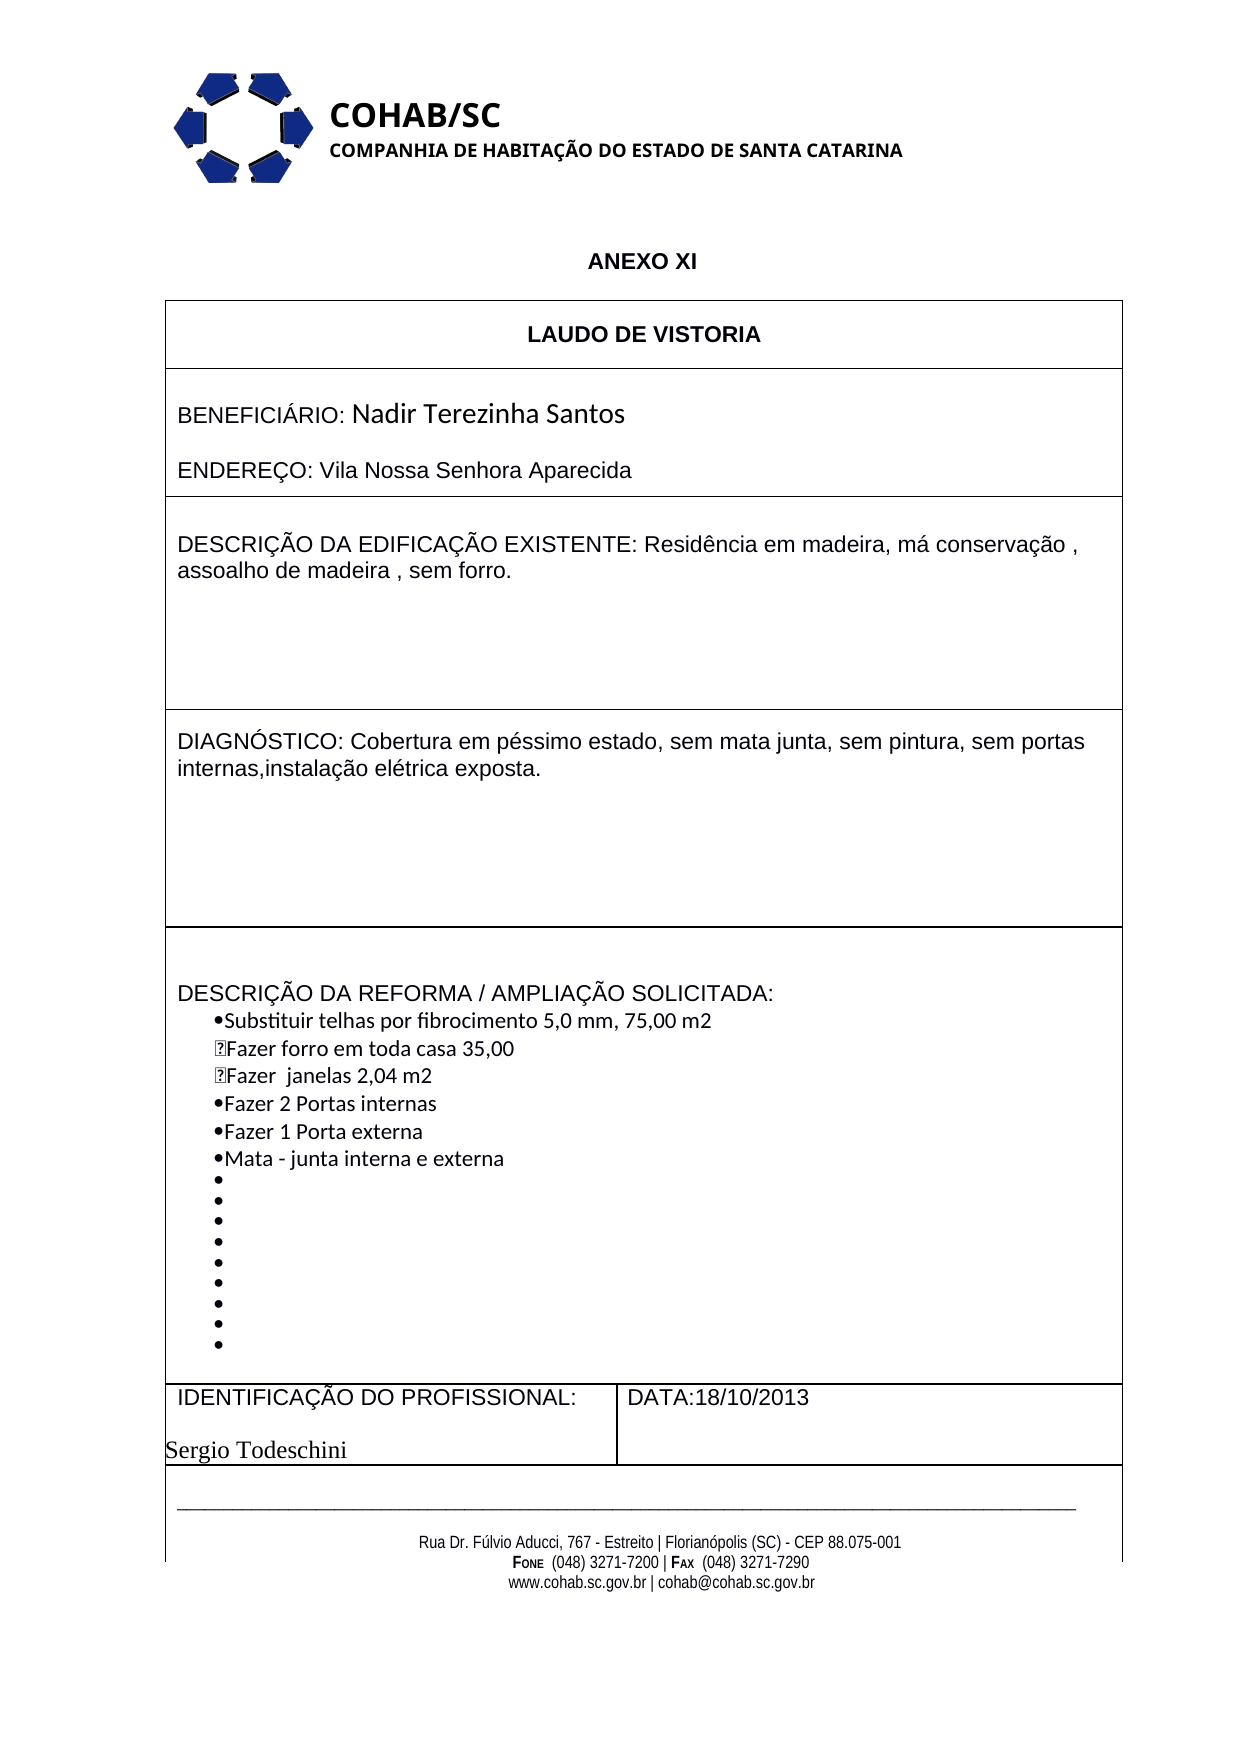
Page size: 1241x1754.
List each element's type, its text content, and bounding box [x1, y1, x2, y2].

text ANEXO XI [587, 248, 1123, 275]
text DESCRIÇÃO DA REFORMA / AMPLIAÇÃO SOLICITADA: [177, 980, 1123, 1006]
text Fazer forro em toda casa 35,00 [214, 1034, 1123, 1062]
text Rua Dr. Fúlvio Aducci, 767 - Estreito | Florianópolis (SC) - CEP 88.075-001 [419, 1532, 1123, 1552]
text  [214, 1234, 1123, 1254]
text _________________________________________________________________________________________________ [177, 1491, 1123, 1511]
text COMPANHIA DE HABITAÇÃO DO ESTADO DE SANTA CATARINA [329, 137, 1123, 163]
text DIAGNÓSTICO: Cobertura em péssimo estado, sem mata junta, sem pintura, sem portas internas,instalação elétrica exposta. [177, 729, 1123, 781]
text www.cohab.sc.gov.br | cohab@cohab.sc.gov.br [508, 1572, 1123, 1593]
text DESCRIÇÃO DA EDIFICAÇÃO EXISTENTE: Residência em madeira, má conservação , assoalho de madeira , sem forro. [177, 532, 1123, 584]
picture [173, 72, 316, 185]
text BENEFICIÁRIO: Nadir Terezinha Santos [177, 396, 1123, 431]
table_header IDENTIFICAÇÃO DO PROFISSIONAL: [165, 1385, 616, 1411]
text FONE (048) 3271-7200 | FAX (048) 3271-7290 [512, 1552, 1123, 1572]
table_cell Sergio Todeschini [165, 1411, 616, 1464]
text  [214, 1213, 1123, 1234]
table_cell [618, 1411, 1123, 1464]
text Fazer janelas 2,04 m2 [214, 1062, 1123, 1089]
text  [214, 1172, 1123, 1193]
text ENDEREÇO: Vila Nossa Senhora Aparecida [177, 457, 1123, 483]
text Mata - junta interna e externa [214, 1144, 1123, 1172]
text  [214, 1193, 1123, 1213]
text  [214, 1275, 1123, 1296]
text  [214, 1337, 1123, 1358]
text  [214, 1254, 1123, 1275]
text  [214, 1316, 1123, 1337]
text Fazer 1 Porta externa [214, 1117, 1123, 1144]
text Substituir telhas por fibrocimento 5,0 mm, 75,00 m2 [214, 1006, 1123, 1034]
text  [214, 1296, 1123, 1316]
text LAUDO DE VISTORIA [527, 321, 1123, 347]
text Fazer 2 Portas internas [214, 1089, 1123, 1117]
text COHAB/SC [329, 92, 1123, 137]
table_header DATA:18/10/2013 [618, 1385, 1123, 1411]
